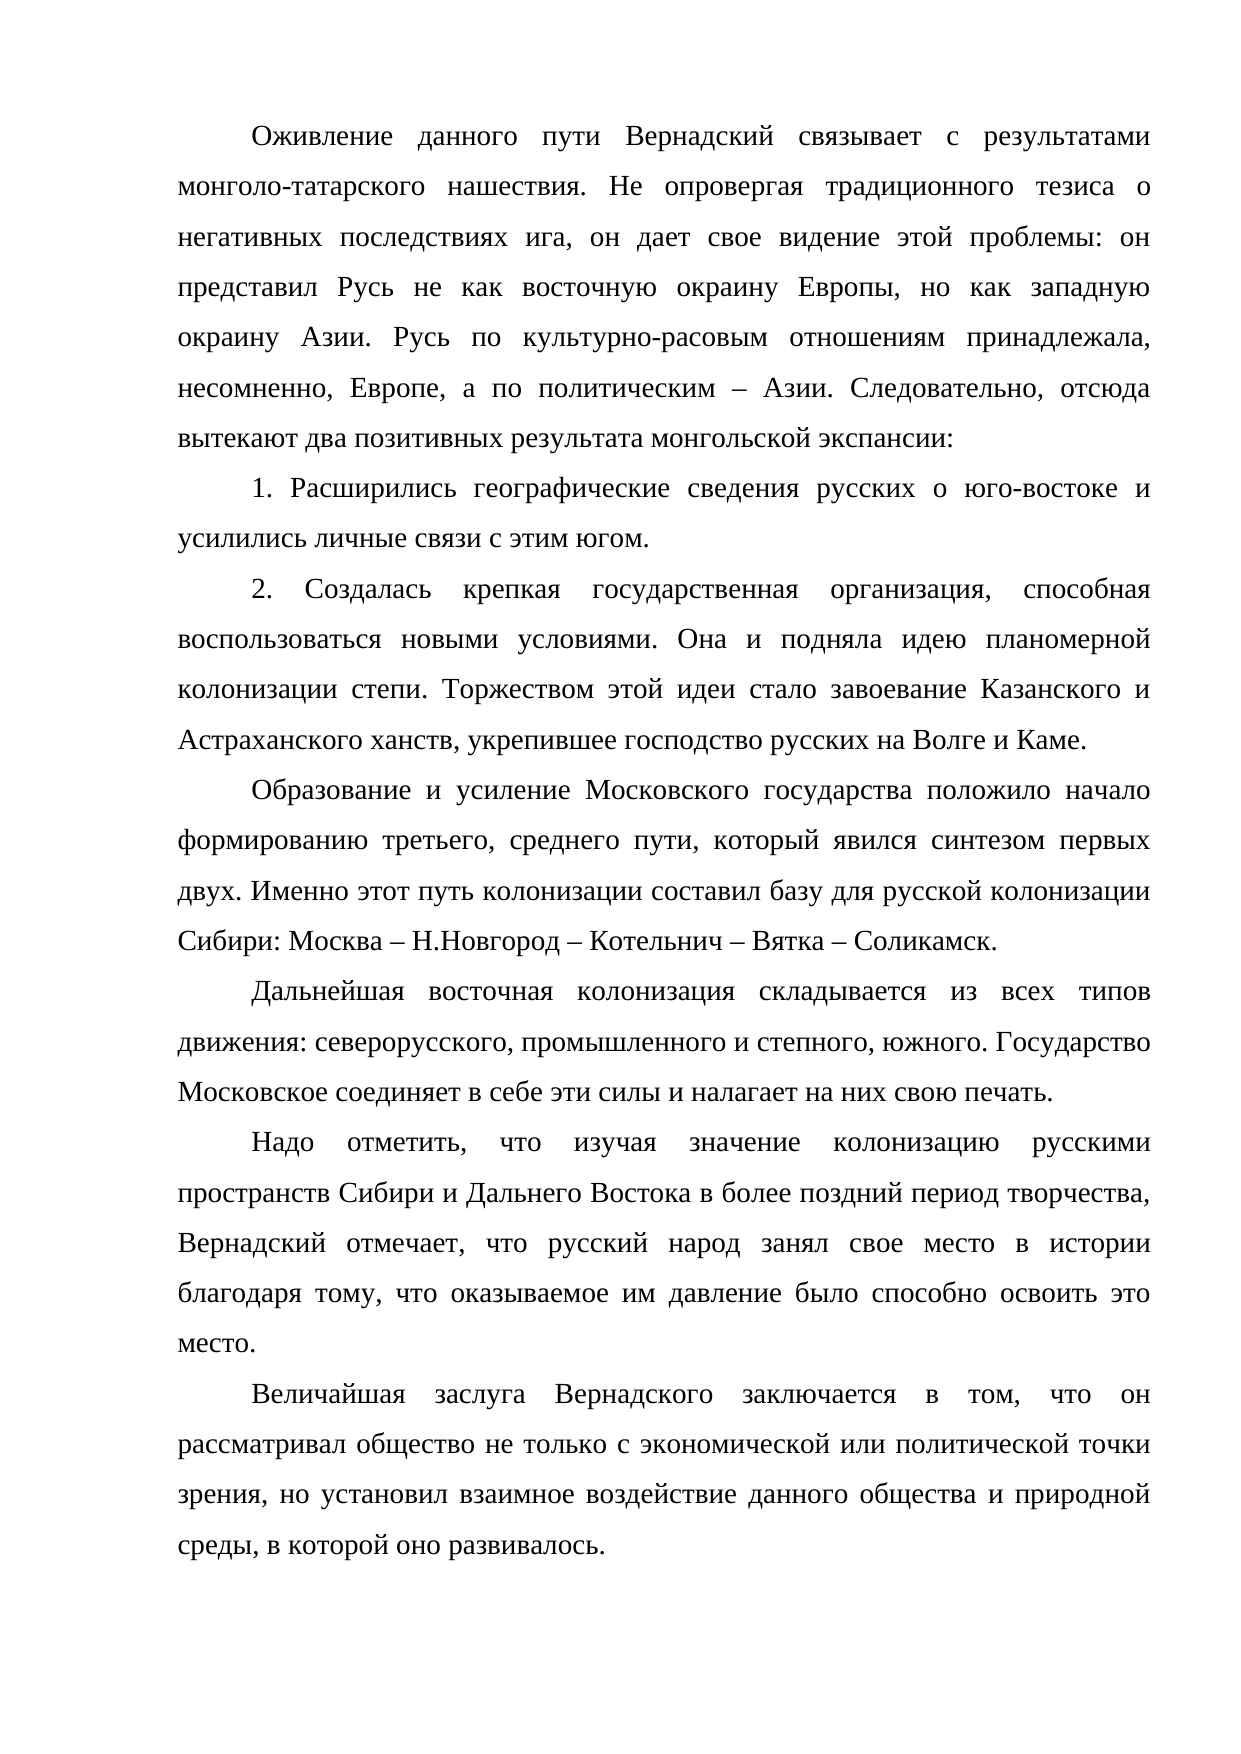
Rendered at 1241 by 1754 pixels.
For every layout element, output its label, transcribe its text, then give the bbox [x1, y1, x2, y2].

text 2. Создалась крепкая государственная организация, способная воспользоваться новыми условиями. Она и подняла идею планомерной колонизации степи. Торжеством этой идеи стало завоевание Казанского и Астраханского ханств, укрепившее господство русских на Волге и Каме. [177, 571, 1152, 755]
text Надо отметить, что изучая значение колонизацию русскими пространств Сибири и Дальнего Востока в более поздний период творчества, Вернадский отмечает, что русский народ занял свое место в истории благодаря тому, что оказываемое им давление было способно освоить это место. [177, 1124, 1152, 1359]
text Образование и усиление Московского государства положило начало формированию третьего, среднего пути, который явился синтезом первых двух. Именно этот путь колонизации составил базу для русской колонизации Сибири: Москва – Н.Новгород – Котельнич – Вятка – Соликамск. [177, 772, 1152, 957]
text Дальнейшая восточная колонизация складывается из всех типов движения: северорусского, промышленного и степного, южного. Государство Московское соединяет в себе эти силы и налагает на них свою печать. [177, 973, 1152, 1108]
text Величайшая заслуга Вернадского заключается в том, что он рассматривал общество не только с экономической или политической точки зрения, но установил взаимное воздействие данного общества и природной среды, в которой оно развивалось. [177, 1376, 1152, 1560]
text Оживление данного пути Вернадский связывает с результатами монголо-татарского нашествия. Не опровергая традиционного тезиса о негативных последствиях ига, он дает свое видение этой проблемы: он представил Русь не как восточную окраину Европы, но как западную окраину Азии. Русь по культурно-расовым отношениям принадлежала, несомненно, Европе, а по политическим – Азии. Следовательно, отсюда вытекают два позитивных результата монгольской экспансии: [177, 118, 1152, 453]
text 1. Расширились географические сведения русских о юго-востоке и усилились личные связи с этим югом. [177, 470, 1152, 554]
